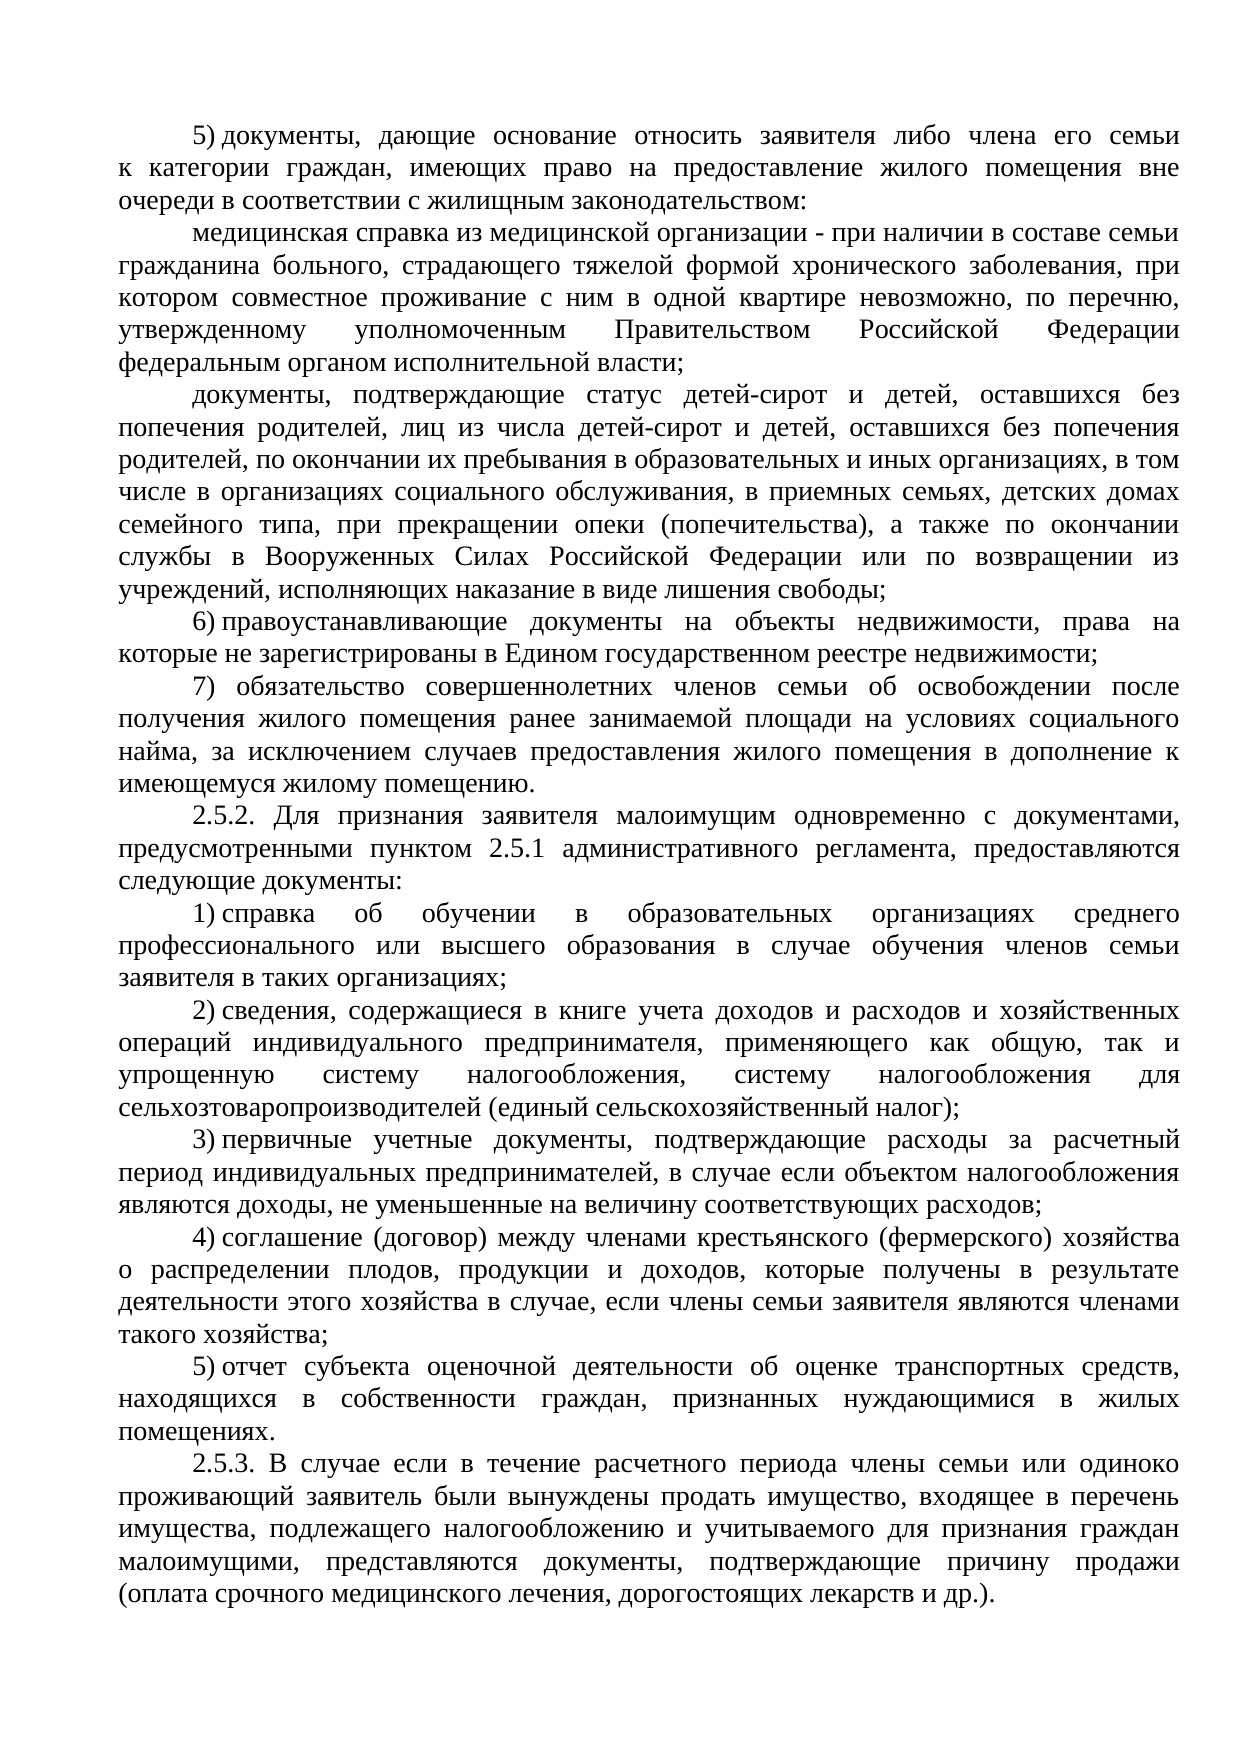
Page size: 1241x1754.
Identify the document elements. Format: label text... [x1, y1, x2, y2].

list справка об обучении в образовательных организациях среднего профессионального или высшего образования в случае обучения членов семьи заявителя в таких организациях; [118, 896, 1181, 993]
text документы, подтверждающие статус детей-сирот и детей, оставшихся без попечения родителей, лиц из числа детей-сирот и детей, оставшихся без попечения родителей, по окончании их пребывания в образовательных и иных организациях, в том числе в организациях социального обслуживания, в приемных семьях, детских домах семейного типа, при прекращении опеки (попечительства), а также по окончании службы в Вооруженных Силах Российской Федерации или по возвращении из учреждений, исполняющих наказание в виде лишения свободы; [118, 377, 1181, 604]
text 5) документы, дающие основание относить заявителя либо члена его семьи к категории граждан, имеющих право на предоставление жилого помещения вне очереди в соответствии с жилищным законодательством: [118, 118, 1181, 215]
list отчет субъекта оценочной деятельности об оценке транспортных средств, находящихся в собственности граждан, признанных нуждающимися в жилых помещениях. [118, 1349, 1181, 1446]
text 6) правоустанавливающие документы на объекты недвижимости, права на которые не зарегистрированы в Едином государственном реестре недвижимости; [118, 604, 1181, 669]
list соглашение (договор) между членами крестьянского (фермерского) хозяйства о распределении плодов, продукции и доходов, которые получены в результате деятельности этого хозяйства в случае, если члены семьи заявителя являются членами такого хозяйства; [118, 1219, 1181, 1349]
text 7) обязательство совершеннолетних членов семьи об освобождении после получения жилого помещения ранее занимаемой площади на условиях социального найма, за исключением случаев предоставления жилого помещения в дополнение к имеющемуся жилому помещению. [118, 669, 1181, 798]
list первичные учетные документы, подтверждающие расходы за расчетный период индивидуальных предпринимателей, в случае если объектом налогообложения являются доходы, не уменьшенные на величину соответствующих расходов; [118, 1122, 1181, 1219]
text 2.5.2. Для признания заявителя малоимущим одновременно с документами, предусмотренными пунктом 2.5.1 административного регламента, предоставляются следующие документы: [118, 798, 1181, 896]
text 2.5.3. В случае если в течение расчетного периода члены семьи или одиноко проживающий заявитель были вынуждены продать имущество, входящее в перечень имущества, подлежащего налогообложению и учитываемого для признания граждан малоимущими, представляются документы, подтверждающие причину продажи (оплата срочного медицинского лечения, дорогостоящих лекарств и др.). [118, 1446, 1181, 1608]
list сведения, содержащиеся в книге учета доходов и расходов и хозяйственных операций индивидуального предпринимателя, применяющего как общую, так и упрощенную систему налогообложения, систему налогообложения для сельхозтоваропроизводителей (единый сельскохозяйственный налог); [118, 993, 1181, 1122]
text медицинская справка из медицинской организации - при наличии в составе семьи гражданина больного, страдающего тяжелой формой хронического заболевания, при котором совместное проживание с ним в одной квартире невозможно, по перечню, утвержденному уполномоченным Правительством Российской Федерации федеральным органом исполнительной власти; [118, 215, 1181, 377]
